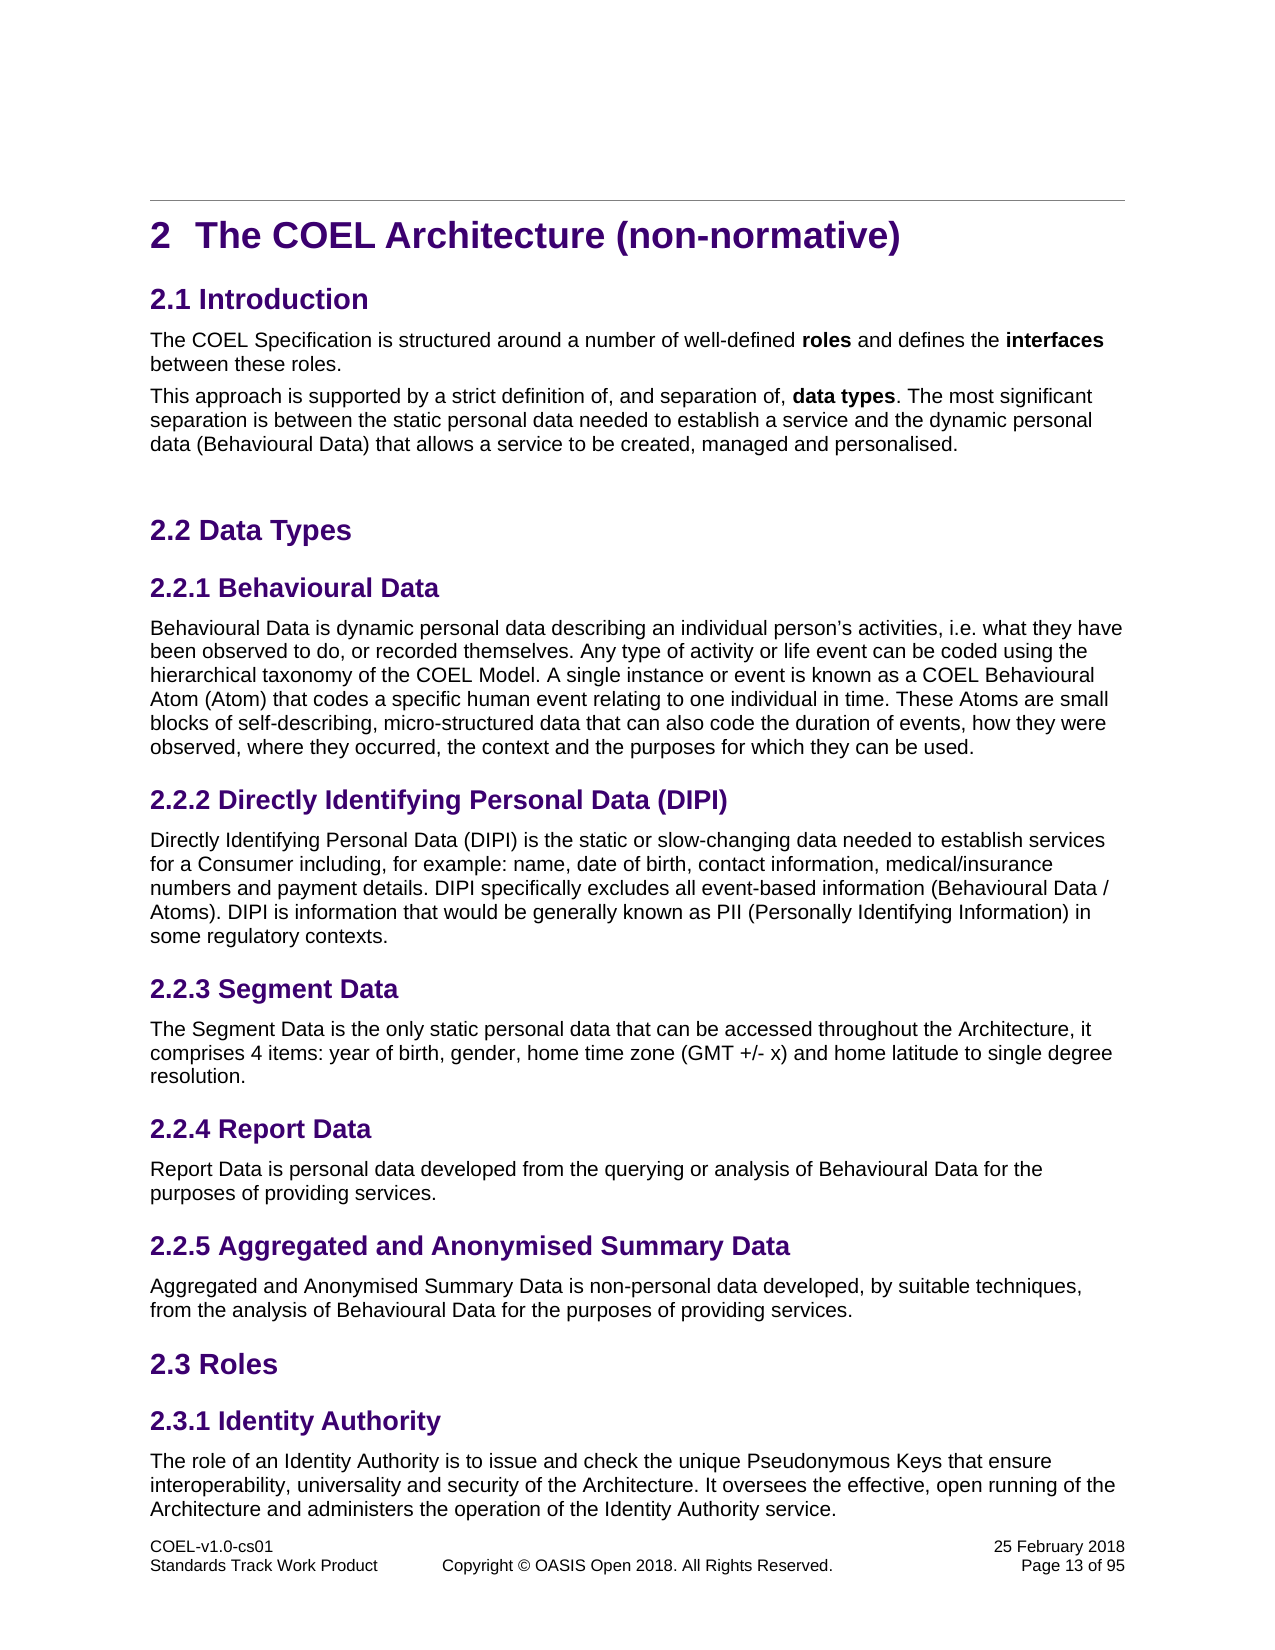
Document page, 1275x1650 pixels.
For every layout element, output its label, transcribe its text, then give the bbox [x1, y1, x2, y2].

text The COEL Specification is structured around a number of well-defined roles and defines the interfaces between these roles. [150, 328, 1125, 376]
subtitle Segment Data [150, 973, 1125, 1004]
subtitle Data Types [150, 513, 1125, 547]
text Report Data is personal data developed from the querying or analysis of Behavioural Data for the purposes of providing services. [150, 1157, 1125, 1205]
text Behavioural Data is dynamic personal data describing an individual person’s activities, i.e. what they have been observed to do, or recorded themselves. Any type of activity or life event can be coded using the hierarchical taxonomy of the COEL Model. A single instance or event is known as a COEL Behavioural Atom (Atom) that codes a specific human event relating to one individual in time. These Atoms are small blocks of self-describing, micro-structured data that can also code the duration of events, how they were observed, where they occurred, the context and the purposes for which they can be used. [150, 615, 1125, 759]
subtitle Roles [150, 1347, 1125, 1380]
text This approach is supported by a strict definition of, and separation of, data types. The most significant separation is between the static personal data needed to establish a service and the dynamic personal data (Behavioural Data) that allows a service to be created, managed and personalised. [150, 384, 1125, 456]
text Directly Identifying Personal Data (DIPI) is the static or slow-changing data needed to establish services for a Consumer including, for example: name, date of birth, contact information, medical/insurance numbers and payment details. DIPI specifically excludes all event-based information (Behavioural Data / Atoms). DIPI is information that would be generally known as PII (Personally Identifying Information) in some regulatory contexts. [150, 828, 1125, 948]
text Aggregated and Anonymised Summary Data is non-personal data developed, by suitable techniques, from the analysis of Behavioural Data for the purposes of providing services. [150, 1274, 1125, 1322]
subtitle Aggregated and Anonymised Summary Data [150, 1230, 1125, 1261]
subtitle The COEL Architecture (non-normative) [150, 201, 1125, 257]
text The role of an Identity Authority is to issue and check the unique Pseudonymous Keys that ensure interoperability, universality and security of the Architecture. It oversees the effective, open running of the Architecture and administers the operation of the Identity Authority service. [150, 1449, 1125, 1521]
subtitle Report Data [150, 1113, 1125, 1144]
subtitle Introduction [150, 282, 1125, 315]
text The Segment Data is the only static personal data that can be accessed throughout the Architecture, it comprises 4 items: year of birth, gender, home time zone (GMT +/- x) and home latitude to single degree resolution. [150, 1016, 1125, 1088]
subtitle Directly Identifying Personal Data (DIPI) [150, 784, 1125, 815]
subtitle Behavioural Data [150, 572, 1125, 603]
subtitle Identity Authority [150, 1405, 1125, 1436]
